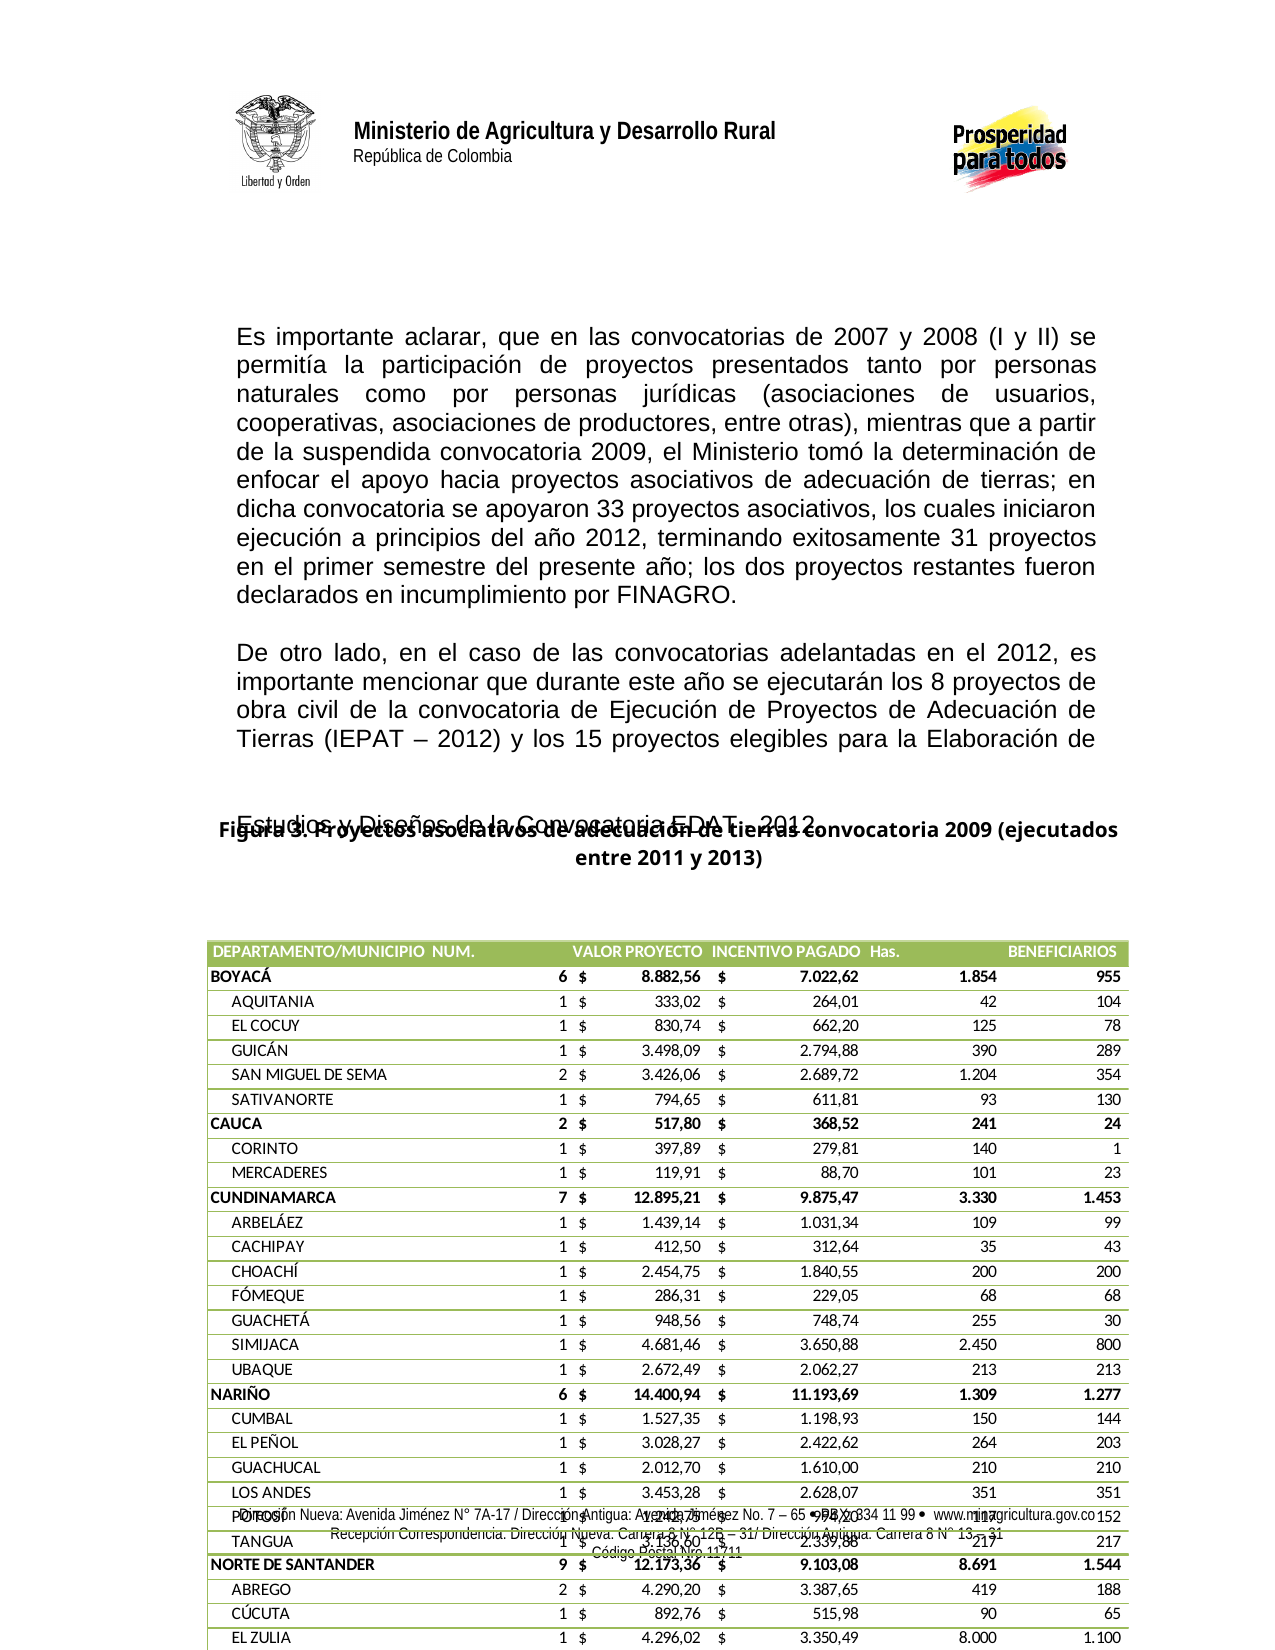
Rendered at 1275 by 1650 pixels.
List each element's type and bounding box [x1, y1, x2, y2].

picture [936, 103, 1084, 193]
